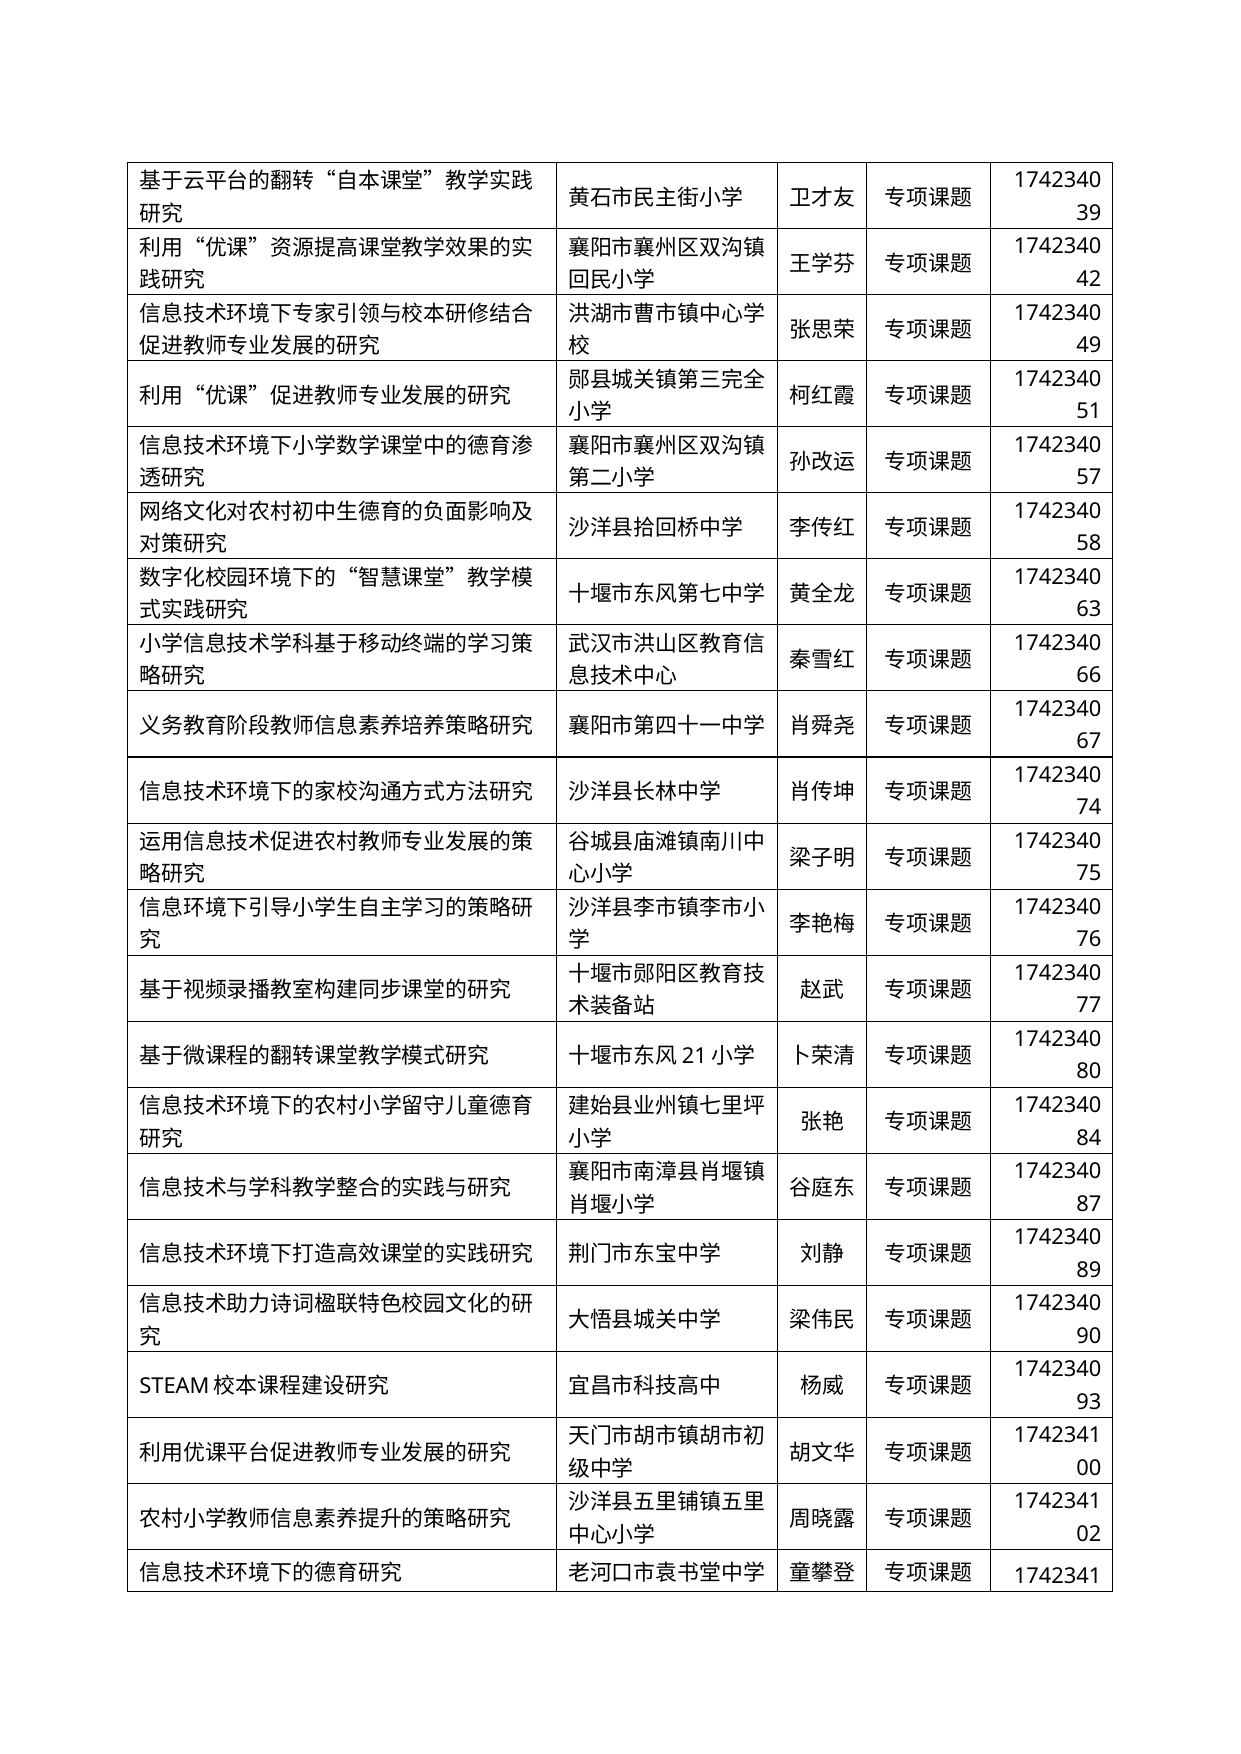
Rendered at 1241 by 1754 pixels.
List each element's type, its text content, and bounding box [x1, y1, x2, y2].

table_cell 专项课题 [867, 163, 990, 228]
table_cell 黄石市民主街小学 [557, 163, 777, 228]
table_cell 专项课题 [867, 1220, 990, 1285]
table_cell 数字化校园环境下的“智慧课堂”教学模式实践研究 [128, 559, 556, 624]
table_cell 襄阳市南漳县肖堰镇肖堰小学 [557, 1154, 777, 1219]
table_cell 郧县城关镇第三完全小学 [557, 361, 777, 426]
table_cell 利用优课平台促进教师专业发展的研究 [128, 1418, 556, 1483]
table_cell 174234089 [991, 1220, 1112, 1285]
table_cell 专项课题 [867, 1418, 990, 1483]
table_cell 大悟县城关中学 [557, 1286, 777, 1351]
table_cell 信息技术环境下小学数学课堂中的德育渗透研究 [128, 427, 556, 492]
table_cell 网络文化对农村初中生德育的负面影响及对策研究 [128, 493, 556, 558]
table_cell 信息技术环境下打造高效课堂的实践研究 [128, 1220, 556, 1285]
table_cell 174234093 [991, 1352, 1112, 1417]
table_cell 李传红 [778, 493, 866, 558]
table_cell 卫才友 [778, 163, 866, 228]
table_cell 174234090 [991, 1286, 1112, 1351]
table_cell 义务教育阶段教师信息素养培养策略研究 [128, 691, 556, 756]
table_cell STEAM校本课程建设研究 [128, 1352, 556, 1417]
table_cell 沙洋县拾回桥中学 [557, 493, 777, 558]
table_cell 专项课题 [867, 625, 990, 690]
table_cell 荆门市东宝中学 [557, 1220, 777, 1285]
table_cell 张思荣 [778, 295, 866, 360]
table_cell 梁子明 [778, 824, 866, 888]
table_cell 信息环境下引导小学生自主学习的策略研究 [128, 890, 556, 954]
table_cell 专项课题 [867, 1088, 990, 1153]
table_cell 武汉市洪山区教育信息技术中心 [557, 625, 777, 690]
table_cell 174234080 [991, 1022, 1112, 1087]
table_cell 杨威 [778, 1352, 866, 1417]
table_cell 专项课题 [867, 361, 990, 426]
table_cell 襄阳市襄州区双沟镇回民小学 [557, 229, 777, 294]
table_cell 174234128 [991, 1550, 1112, 1591]
table_cell 肖传坤 [778, 758, 866, 822]
table_cell 童攀登 [778, 1550, 866, 1591]
table_cell 174234058 [991, 493, 1112, 558]
table_cell 周晓露 [778, 1484, 866, 1549]
table_cell 专项课题 [867, 1154, 990, 1219]
table_cell 174234063 [991, 559, 1112, 624]
table_cell 专项课题 [867, 758, 990, 822]
table_cell 王学芬 [778, 229, 866, 294]
table_cell 专项课题 [867, 1484, 990, 1549]
table_cell 信息技术环境下的农村小学留守儿童德育研究 [128, 1088, 556, 1153]
table_cell 李艳梅 [778, 890, 866, 954]
table_cell 专项课题 [867, 890, 990, 954]
table_cell 利用“优课”促进教师专业发展的研究 [128, 361, 556, 426]
table_cell 专项课题 [867, 295, 990, 360]
table_cell 174234067 [991, 691, 1112, 756]
table_cell 174234075 [991, 824, 1112, 888]
table_cell 174234076 [991, 890, 1112, 954]
table_cell 174234051 [991, 361, 1112, 426]
table_cell 宜昌市科技高中 [557, 1352, 777, 1417]
table_cell 胡文华 [778, 1418, 866, 1483]
table_cell 运用信息技术促进农村教师专业发展的策略研究 [128, 824, 556, 888]
table_cell 柯红霞 [778, 361, 866, 426]
table_cell 专项课题 [867, 559, 990, 624]
table_cell 174234077 [991, 956, 1112, 1021]
table_cell 基于微课程的翻转课堂教学模式研究 [128, 1022, 556, 1087]
table_cell 信息技术环境下专家引领与校本研修结合促进教师专业发展的研究 [128, 295, 556, 360]
table_cell 174234102 [991, 1484, 1112, 1549]
table_cell 沙洋县李市镇李市小学 [557, 890, 777, 954]
table_cell 肖舜尧 [778, 691, 866, 756]
table_cell 基于云平台的翻转“自本课堂”教学实践研究 [128, 163, 556, 228]
table_cell 刘静 [778, 1220, 866, 1285]
table_cell 专项课题 [867, 493, 990, 558]
table_cell 信息技术环境下的家校沟通方式方法研究 [128, 758, 556, 822]
table_cell 174234084 [991, 1088, 1112, 1153]
table_cell 十堰市东风第七中学 [557, 559, 777, 624]
table_cell 农村小学教师信息素养提升的策略研究 [128, 1484, 556, 1549]
table_cell 专项课题 [867, 1286, 990, 1351]
table_cell 小学信息技术学科基于移动终端的学习策略研究 [128, 625, 556, 690]
table_cell 专项课题 [867, 229, 990, 294]
table_cell 专项课题 [867, 1352, 990, 1417]
table_cell 信息技术助力诗词楹联特色校园文化的研究 [128, 1286, 556, 1351]
table_cell 174234042 [991, 229, 1112, 294]
table_cell 襄阳市第四十一中学 [557, 691, 777, 756]
table_cell 专项课题 [867, 956, 990, 1021]
table_cell 信息技术环境下的德育研究 [128, 1550, 556, 1591]
table_cell 专项课题 [867, 691, 990, 756]
table_cell 赵武 [778, 956, 866, 1021]
table_cell 梁伟民 [778, 1286, 866, 1351]
table_cell 十堰市东风21小学 [557, 1022, 777, 1087]
table_cell 谷城县庙滩镇南川中心小学 [557, 824, 777, 888]
table_cell 黄全龙 [778, 559, 866, 624]
table_cell 174234066 [991, 625, 1112, 690]
table_cell 专项课题 [867, 1550, 990, 1591]
table_cell 谷庭东 [778, 1154, 866, 1219]
table_cell 卜荣清 [778, 1022, 866, 1087]
table_cell 张艳 [778, 1088, 866, 1153]
table_cell 天门市胡市镇胡市初级中学 [557, 1418, 777, 1483]
table_cell 孙改运 [778, 427, 866, 492]
table_cell 专项课题 [867, 824, 990, 888]
table_cell 174234100 [991, 1418, 1112, 1483]
table_cell 174234039 [991, 163, 1112, 228]
table_cell 沙洋县长林中学 [557, 758, 777, 822]
table_cell 信息技术与学科教学整合的实践与研究 [128, 1154, 556, 1219]
table_cell 174234074 [991, 758, 1112, 822]
table_cell 洪湖市曹市镇中心学校 [557, 295, 777, 360]
table_cell 174234087 [991, 1154, 1112, 1219]
table_cell 老河口市袁书堂中学 [557, 1550, 777, 1591]
table_cell 襄阳市襄州区双沟镇第二小学 [557, 427, 777, 492]
table_cell 基于视频录播教室构建同步课堂的研究 [128, 956, 556, 1021]
table_cell 专项课题 [867, 427, 990, 492]
table_cell 174234057 [991, 427, 1112, 492]
table_cell 174234049 [991, 295, 1112, 360]
table_cell 专项课题 [867, 1022, 990, 1087]
table_cell 沙洋县五里铺镇五里中心小学 [557, 1484, 777, 1549]
table_cell 秦雪红 [778, 625, 866, 690]
table_cell 十堰市郧阳区教育技术装备站 [557, 956, 777, 1021]
table_cell 利用“优课”资源提高课堂教学效果的实践研究 [128, 229, 556, 294]
table_cell 建始县业州镇七里坪小学 [557, 1088, 777, 1153]
